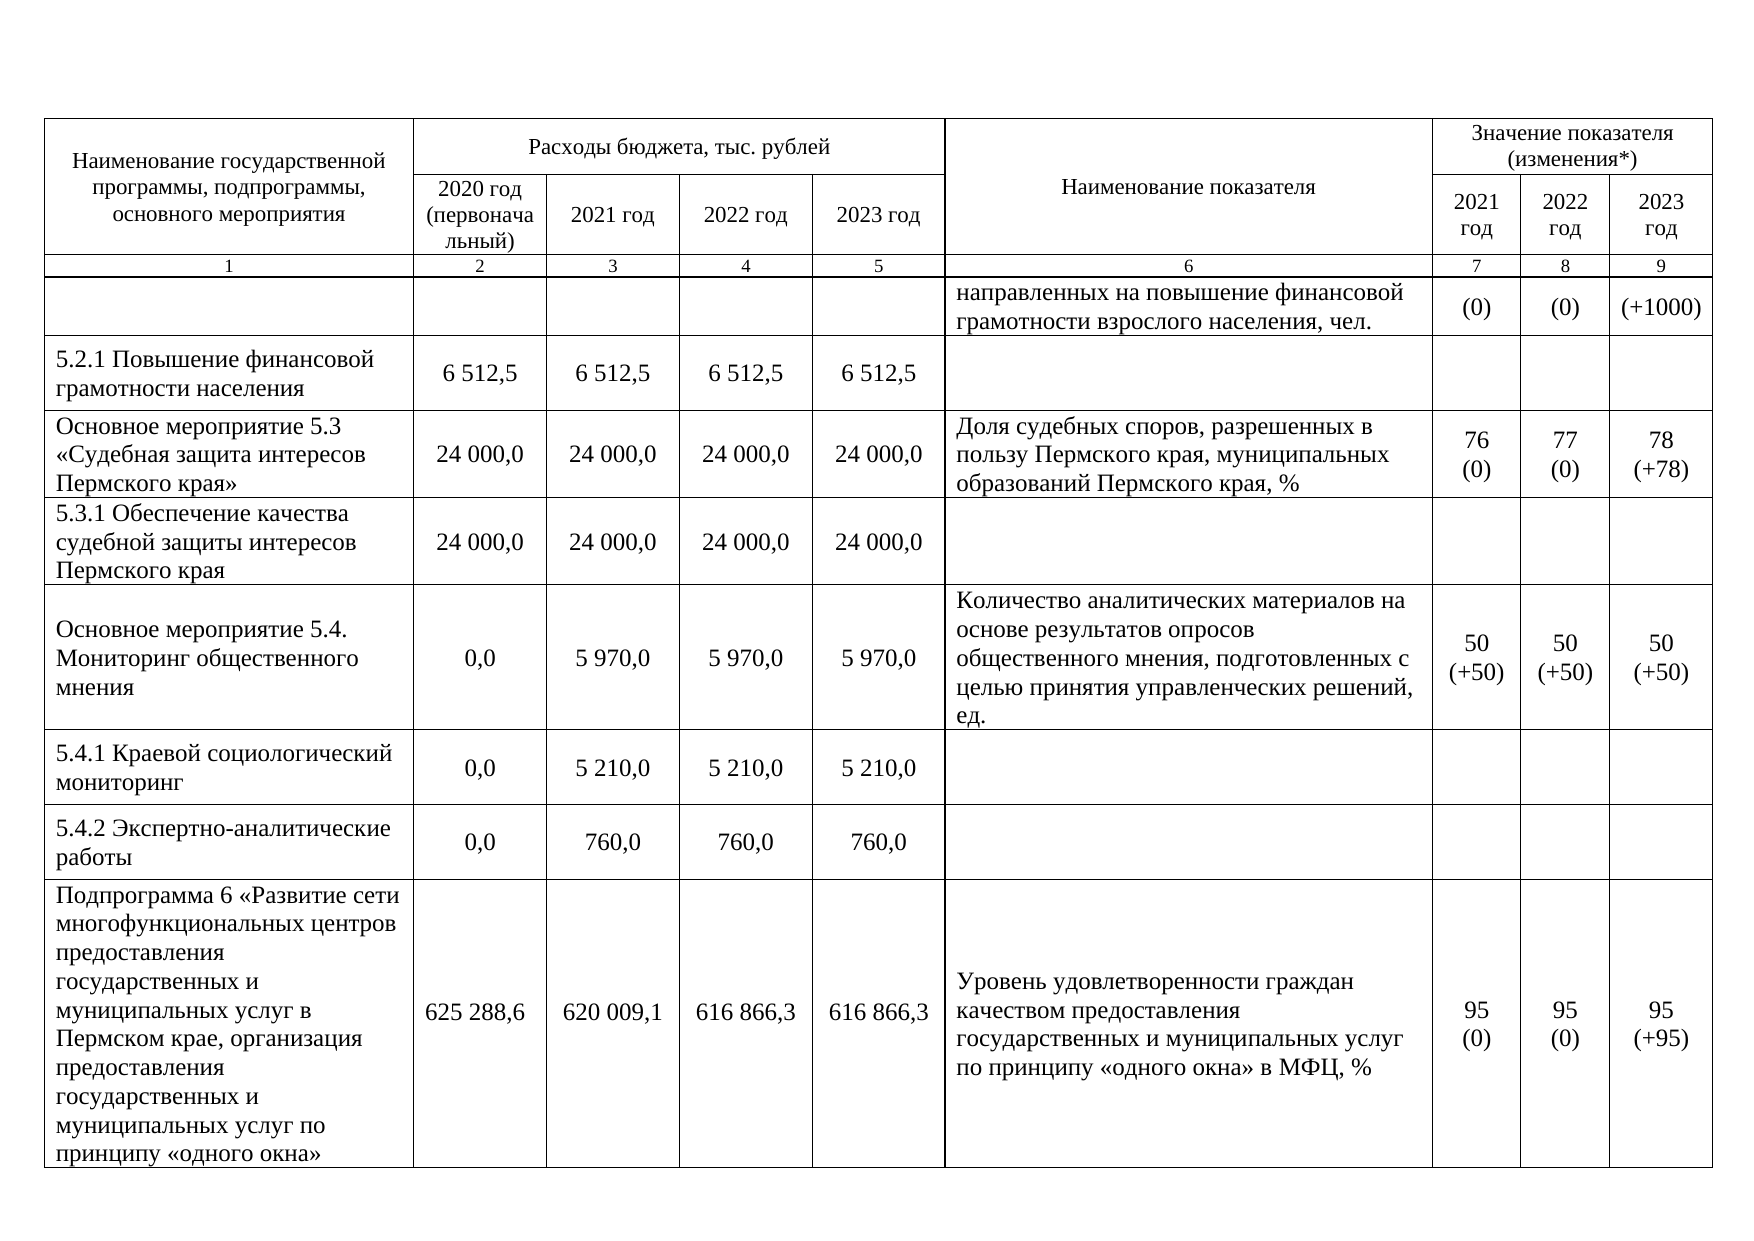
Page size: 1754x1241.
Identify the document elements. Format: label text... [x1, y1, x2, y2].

table_cell 6 512,5 [547, 336, 679, 410]
table_cell 2021 год [547, 175, 679, 254]
table_cell 5.3.1 Обеспечение качества судебной защиты интересов Пермского края [45, 498, 413, 584]
table_cell 2021 год [1433, 175, 1520, 254]
table_cell [946, 805, 1432, 879]
table_cell 5 210,0 [547, 730, 679, 804]
table_cell 95 (0) [1433, 880, 1520, 1167]
table_cell [946, 498, 1432, 584]
table_cell 0,0 [414, 805, 546, 879]
table_cell 1 [45, 255, 413, 276]
table_cell Основное мероприятие 5.4. Мониторинг общественного мнения [45, 585, 413, 729]
table_cell 5 210,0 [680, 730, 812, 804]
table_cell 2023 год [1610, 175, 1712, 254]
table_cell 760,0 [680, 805, 812, 879]
table_cell 616 866,3 [813, 880, 944, 1167]
table_cell [1521, 498, 1609, 584]
table_cell 616 866,3 [680, 880, 812, 1167]
table_cell 2023 год [813, 175, 944, 254]
table_cell 6 512,5 [680, 336, 812, 410]
table_cell Подпрограмма 6 «Развитие сети многофункциональных центров предоставления государственных и муниципальных услуг в Пермском крае, организация предоставления государственных и муниципальных услуг по принципу «одного окна» [45, 880, 413, 1167]
table_cell 8 [1521, 255, 1609, 276]
table_cell 1000 (0) [1521, 278, 1609, 335]
table_cell [1433, 730, 1520, 804]
table_cell 2 [414, 255, 546, 276]
table_header Наименование показателя [946, 119, 1432, 254]
table_cell [1521, 805, 1609, 879]
table_cell Основное мероприятие 5.3 «Судебная защита интересов Пермского края» [45, 411, 413, 497]
table_cell [1433, 805, 1520, 879]
table_cell 1000 (+1000) [1610, 278, 1712, 335]
table_cell [1433, 336, 1520, 410]
table_cell 0,0 [414, 730, 546, 804]
table_cell 625 288,6 [414, 880, 546, 1167]
table_cell 760,0 [813, 805, 944, 879]
table_cell 9 [1610, 255, 1712, 276]
table_cell 50 (+50) [1521, 585, 1609, 729]
table_cell 24 000,0 [680, 411, 812, 497]
table_cell 0,0 [414, 585, 546, 729]
table_cell 620 009,1 [547, 880, 679, 1167]
table_cell 3 [547, 255, 679, 276]
table_cell 78 (+78) [1610, 411, 1712, 497]
table_cell 24 000,0 [813, 411, 944, 497]
table_cell [946, 336, 1432, 410]
table_cell 24 000,0 [680, 498, 812, 584]
table_header Наименование государственной программы, подпрограммы, основного мероприятия [45, 119, 413, 254]
table_cell 5 970,0 [813, 585, 944, 729]
table_cell 24 000,0 [414, 498, 546, 584]
table_cell Доля судебных споров, разрешенных в пользу Пермского края, муниципальных образований Пермского края, % [946, 411, 1432, 497]
table_cell 7 [1433, 255, 1520, 276]
table_cell [1610, 805, 1712, 879]
table_cell 5 970,0 [680, 585, 812, 729]
table_cell 760,0 [547, 805, 679, 879]
table_cell 50 (+50) [1433, 585, 1520, 729]
table_cell 2020 год (первоначальный) [414, 175, 546, 254]
table_cell [1521, 730, 1609, 804]
table_cell Количество аналитических материалов на основе результатов опросов общественного мнения, подготовленных с целью принятия управленческих решений, ед. [946, 585, 1432, 729]
table_cell [1433, 498, 1520, 584]
table_cell 77 (0) [1521, 411, 1609, 497]
table_cell 24 000,0 [813, 498, 944, 584]
table_header Расходы бюджета, тыс. рублей [414, 119, 944, 174]
table_cell 1000 (0) [1433, 278, 1520, 335]
table_cell 6 512,5 [414, 336, 546, 410]
table_cell 5.2.1 Повышение финансовой грамотности населения [45, 336, 413, 410]
table_cell [946, 730, 1432, 804]
table_cell 6 [946, 255, 1432, 276]
table_cell 2022 год [1521, 175, 1609, 254]
table_cell 2022 год [680, 175, 812, 254]
table_cell 95 (0) [1521, 880, 1609, 1167]
table_cell Уровень удовлетворенности граждан качеством предоставления государственных и муниципальных услуг по принципу «одного окна» в МФЦ, % [946, 880, 1432, 1167]
table_cell 6 512,5 [813, 336, 944, 410]
table_cell Количество участников мероприятий, направленных на повышение финансовой грамотности взрослого населения, чел. [946, 278, 1432, 335]
table_cell 5 970,0 [547, 585, 679, 729]
table_cell 5.4.2 Экспертно-аналитические работы [45, 805, 413, 879]
table_cell 5 [813, 255, 944, 276]
table_cell 24 000,0 [547, 498, 679, 584]
table_cell 4 [680, 255, 812, 276]
table_cell 5 210,0 [813, 730, 944, 804]
table_cell [1521, 336, 1609, 410]
table_cell 76 (0) [1433, 411, 1520, 497]
table_cell 5.4.1 Краевой социологический мониторинг [45, 730, 413, 804]
table_header Значение показателя (изменения*) [1433, 119, 1712, 174]
table_cell 50 (+50) [1610, 585, 1712, 729]
table_cell [1610, 498, 1712, 584]
table_cell [1610, 730, 1712, 804]
table_cell 24 000,0 [547, 411, 679, 497]
table_cell 95 (+95) [1610, 880, 1712, 1167]
table_cell [1610, 336, 1712, 410]
table_cell 24 000,0 [414, 411, 546, 497]
